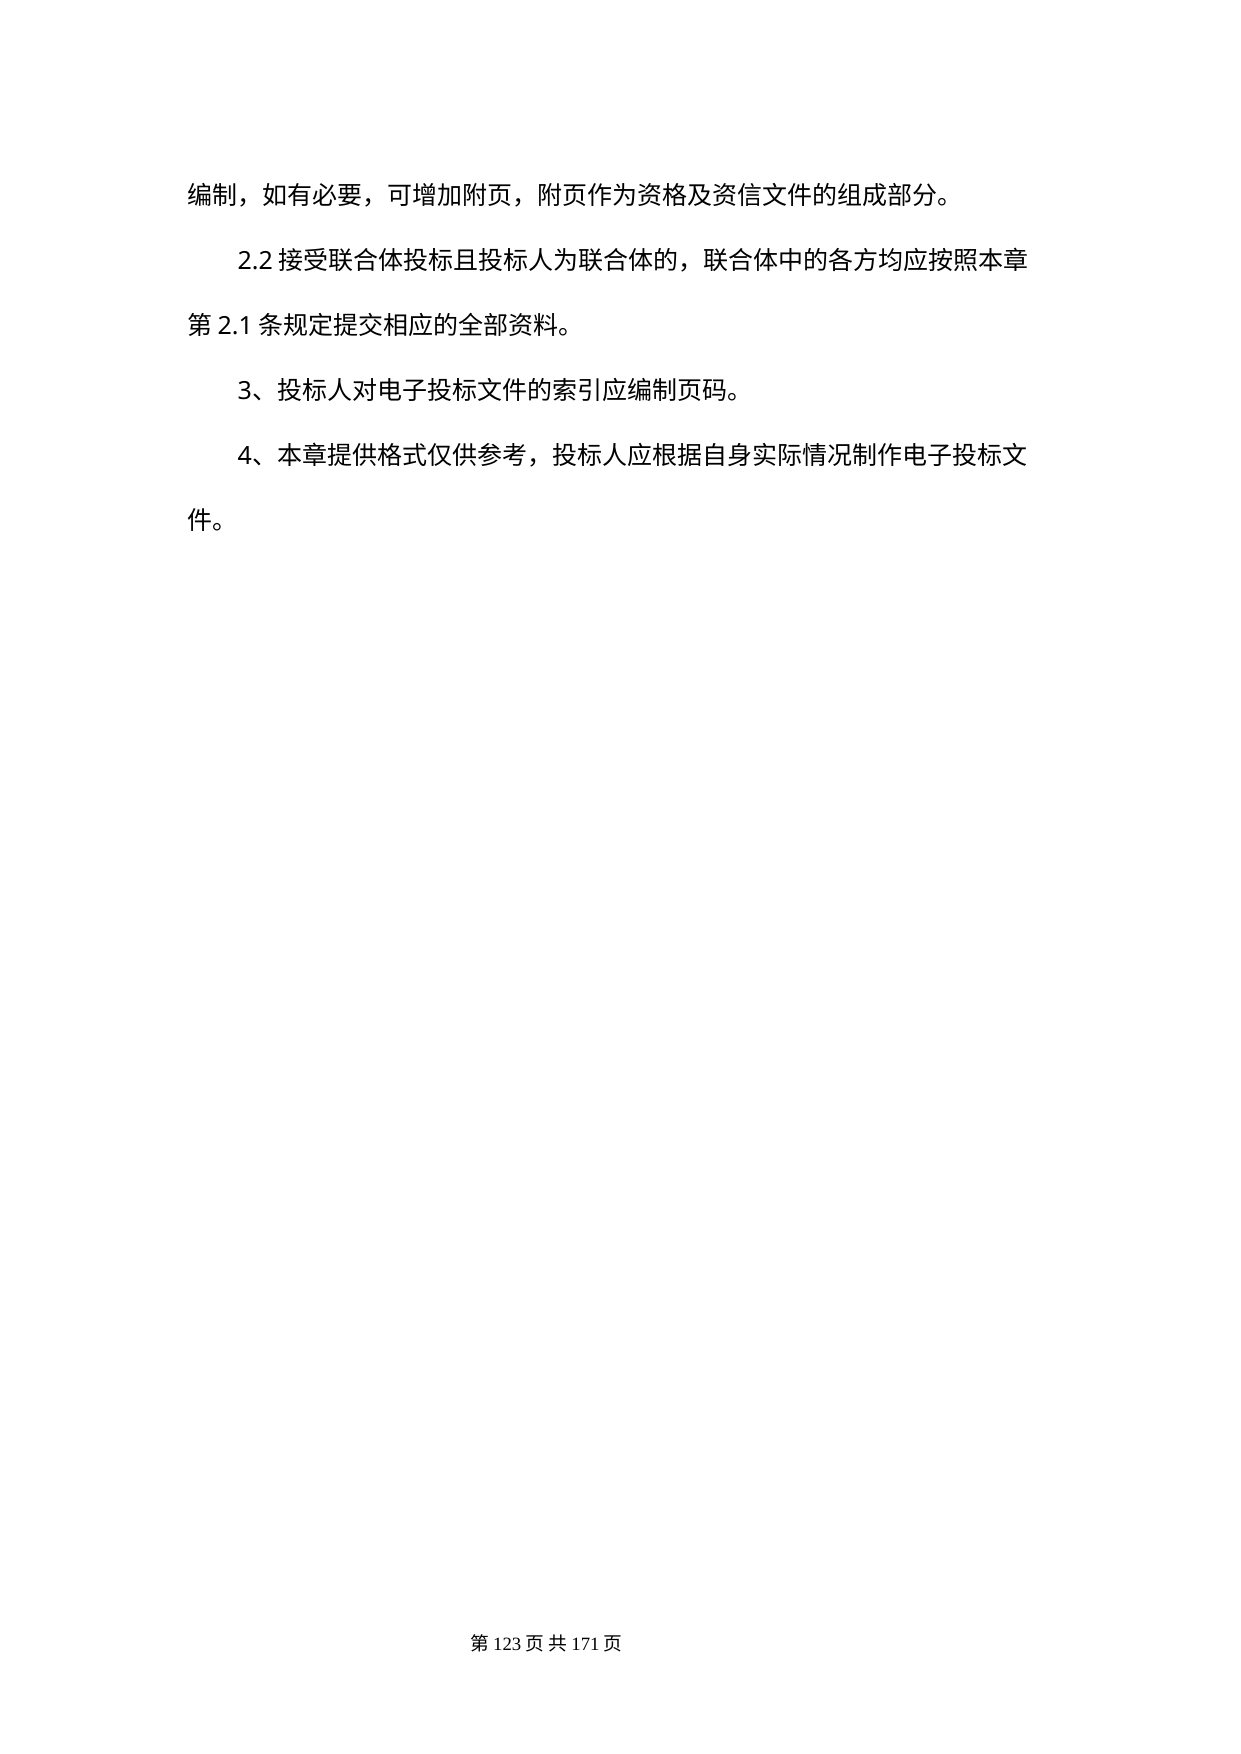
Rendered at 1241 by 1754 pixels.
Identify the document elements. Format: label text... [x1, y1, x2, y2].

text 4、本章提供格式仅供参考，投标人应根据自身实际情况制作电子投标文件。 [187, 422, 1053, 552]
text 3、投标人对电子投标文件的索引应编制页码。 [187, 357, 1053, 422]
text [187, 162, 1053, 227]
text 2.2接受联合体投标且投标人为联合体的，联合体中的各方均应按照本章第2.1条规定提交相应的全部资料。 [187, 227, 1053, 357]
